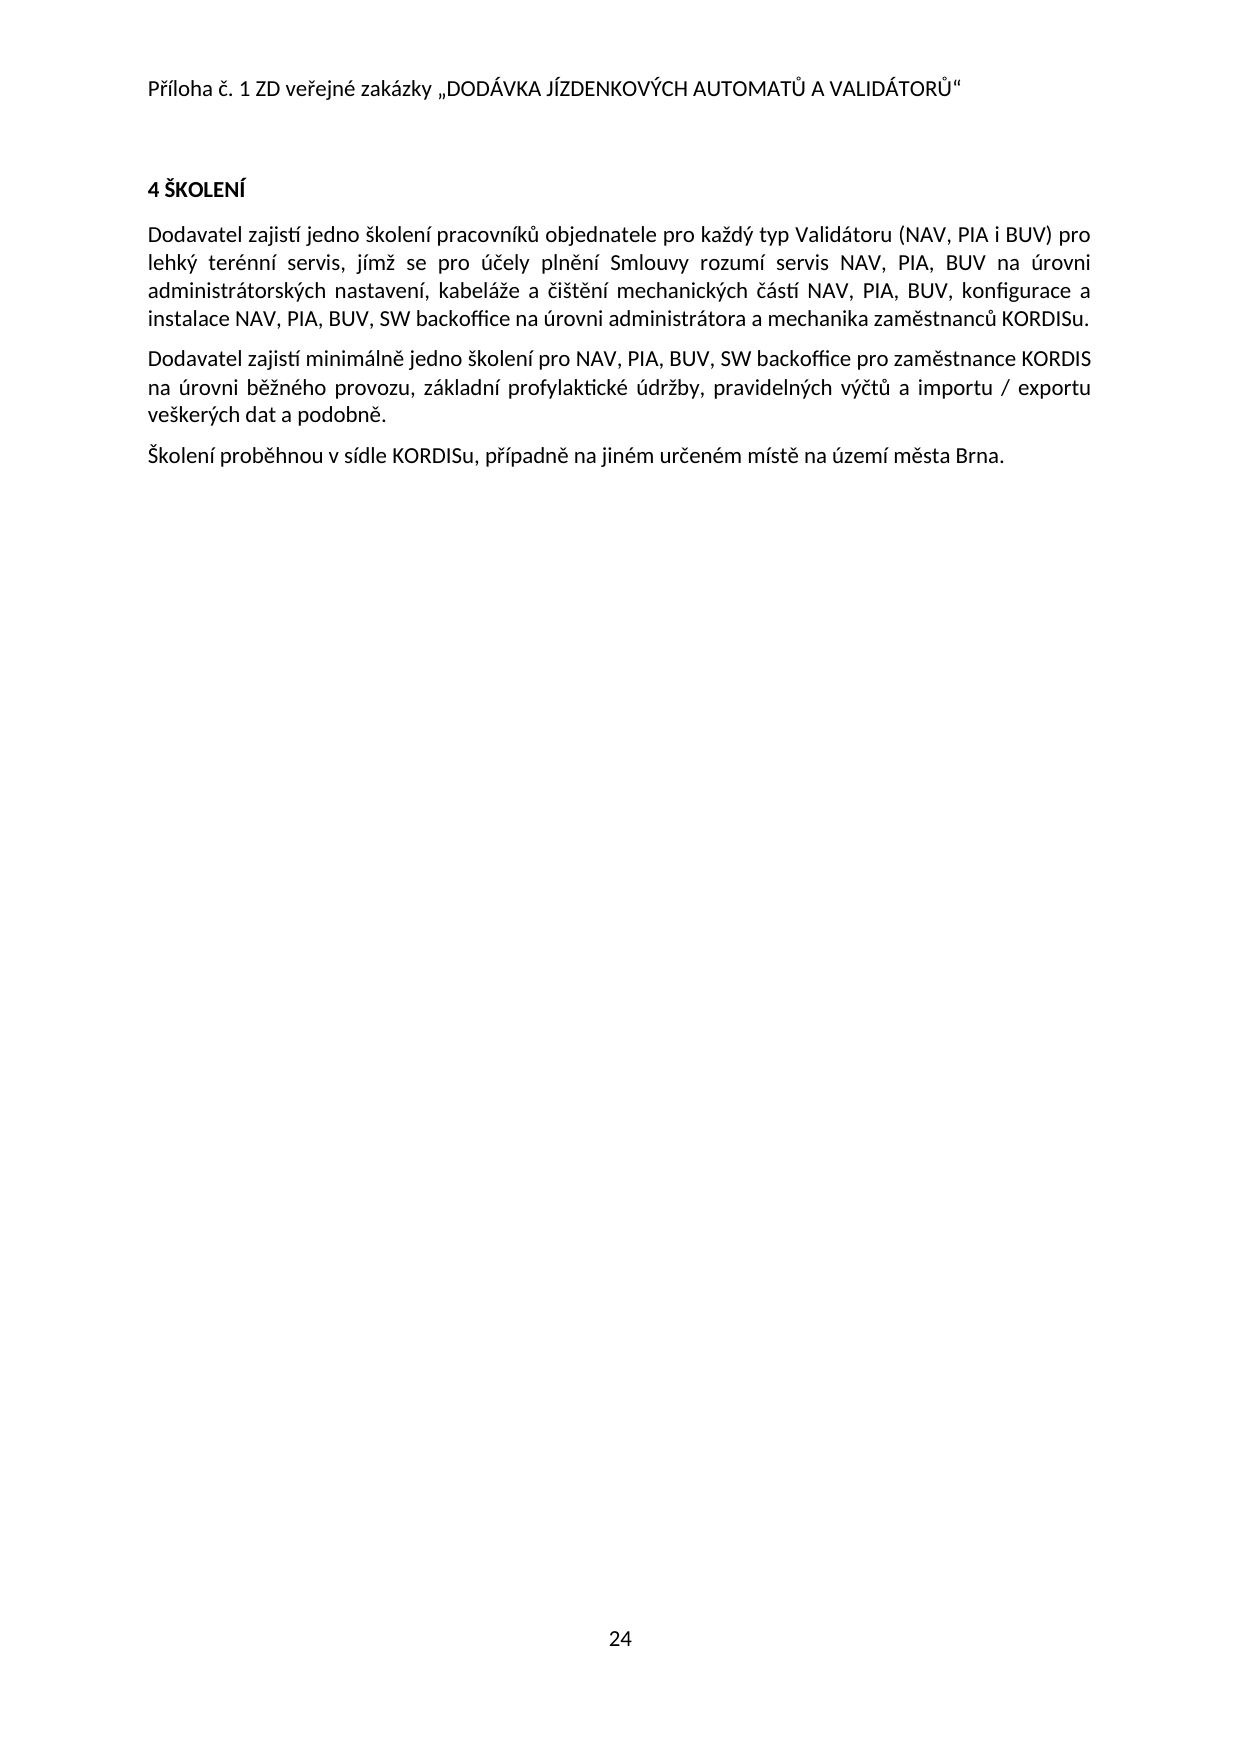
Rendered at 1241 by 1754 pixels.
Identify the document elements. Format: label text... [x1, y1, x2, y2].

text 4 ŠKOLENÍ [148, 175, 1093, 203]
text Dodavatel zajistí jedno školení pracovníků objednatele pro každý typ Validátoru (NAV, PIA i BUV) pro lehký terénní servis, jímž se pro účely plnění Smlouvy rozumí servis NAV, PIA, BUV na úrovni administrátorských nastavení, kabeláže a čištění mechanických částí NAV, PIA, BUV, konfigurace a instalace NAV, PIA, BUV, SW backoffice na úrovni administrátora a mechanika zaměstnanců KORDISu. [148, 220, 1093, 332]
text Školení proběhnou v sídle KORDISu, případně na jiném určeném místě na území města Brna. [148, 441, 1093, 469]
text Dodavatel zajistí minimálně jedno školení pro NAV, PIA, BUV, SW backoffice pro zaměstnance KORDIS na úrovni běžného provozu, základní profylaktické údržby, pravidelných výčtů a importu / exportu veškerých dat a podobně. [148, 344, 1093, 429]
